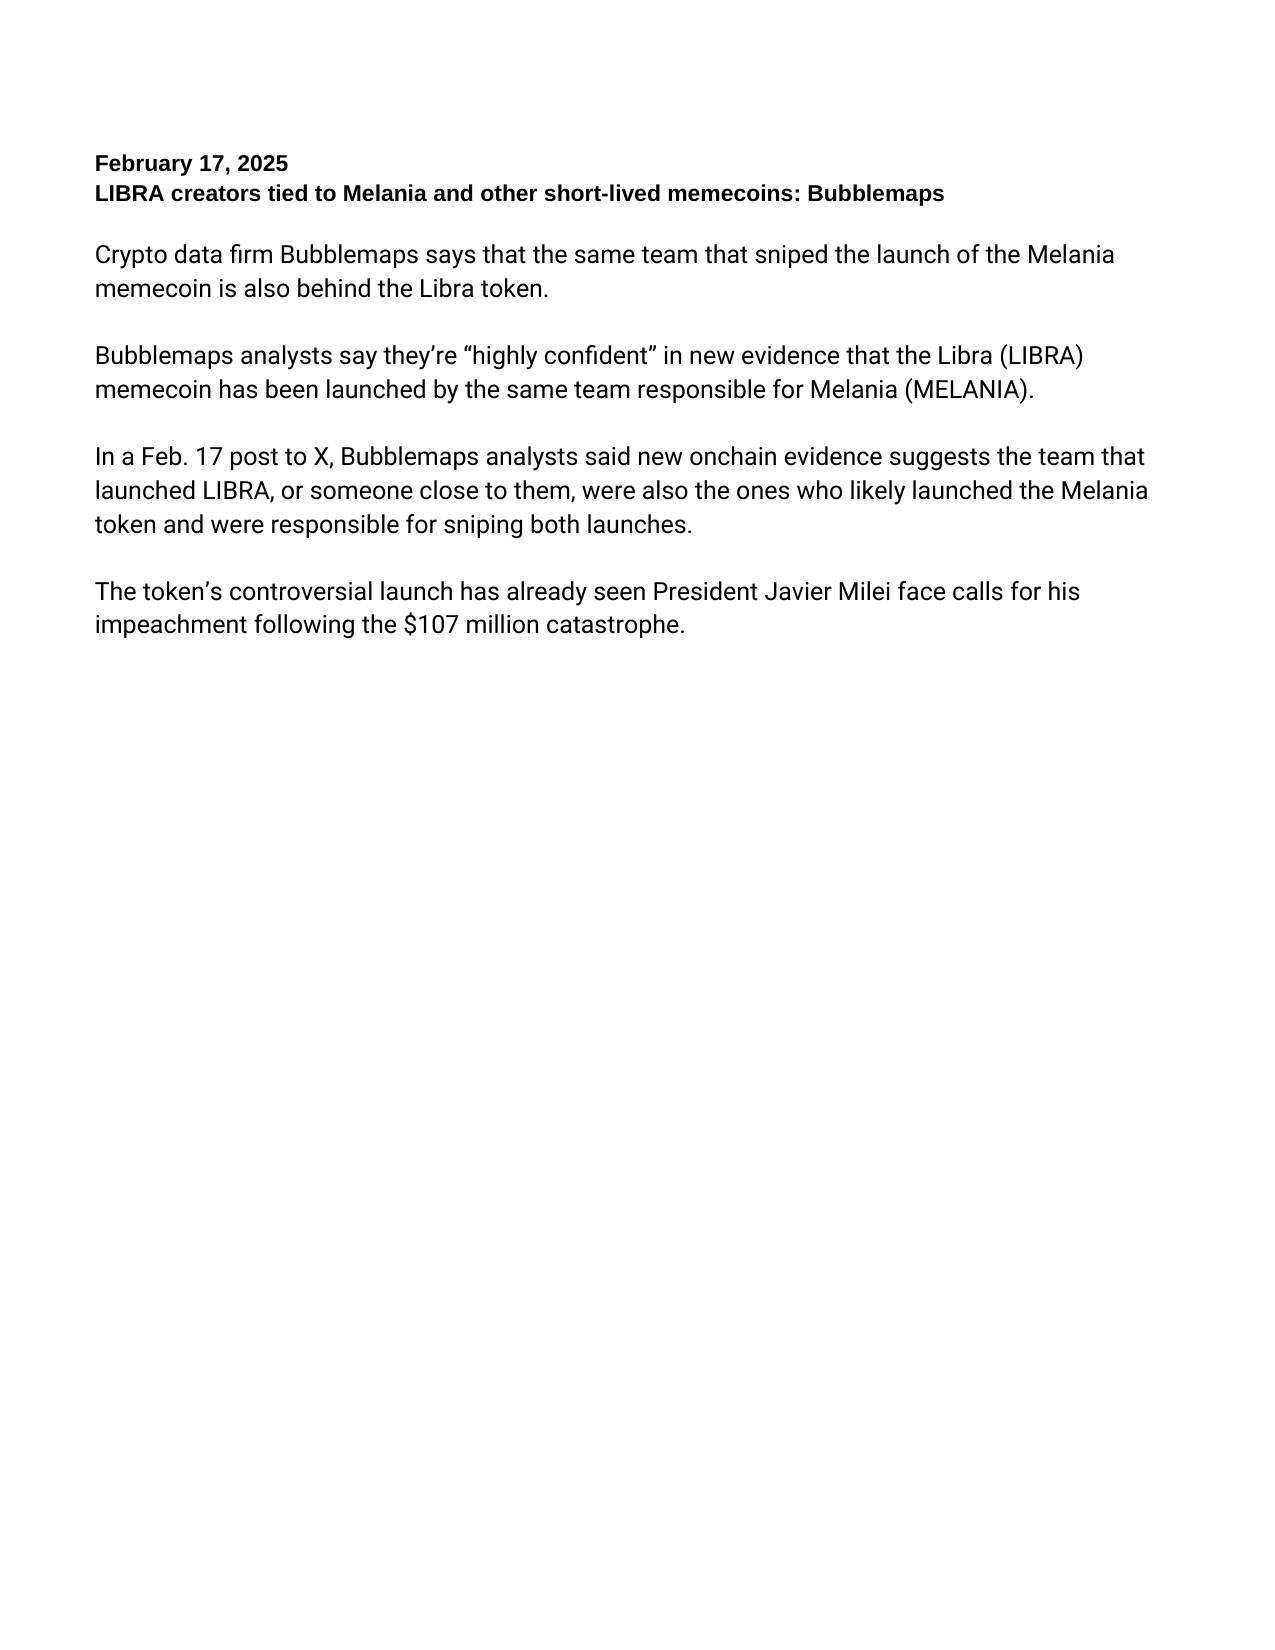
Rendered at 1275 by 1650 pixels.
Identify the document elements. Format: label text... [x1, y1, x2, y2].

text LIBRA creators tied to Melania and other short-lived memecoins: Bubblemaps [94, 180, 1181, 207]
text Crypto data firm Bubblemaps says that the same team that sniped the launch of the Melania memecoin is also behind the Libra token. [94, 241, 1181, 303]
text In a Feb. 17 post to X, Bubblemaps analysts said new onchain evidence suggests the team that launched LIBRA, or someone close to them, were also the ones who likely launched the Melania token and were responsible for sniping both launches. [94, 442, 1181, 539]
text Bubblemaps analysts say they’re “highly confident” in new evidence that the Libra (LIBRA) memecoin has been launched by the same team responsible for Melania (MELANIA). [94, 342, 1181, 404]
text February 17, 2025 [94, 150, 1181, 176]
text The token’s controversial launch has already seen President Javier Milei face calls for his impeachment following the $107 million catastrophe. [94, 577, 1181, 640]
